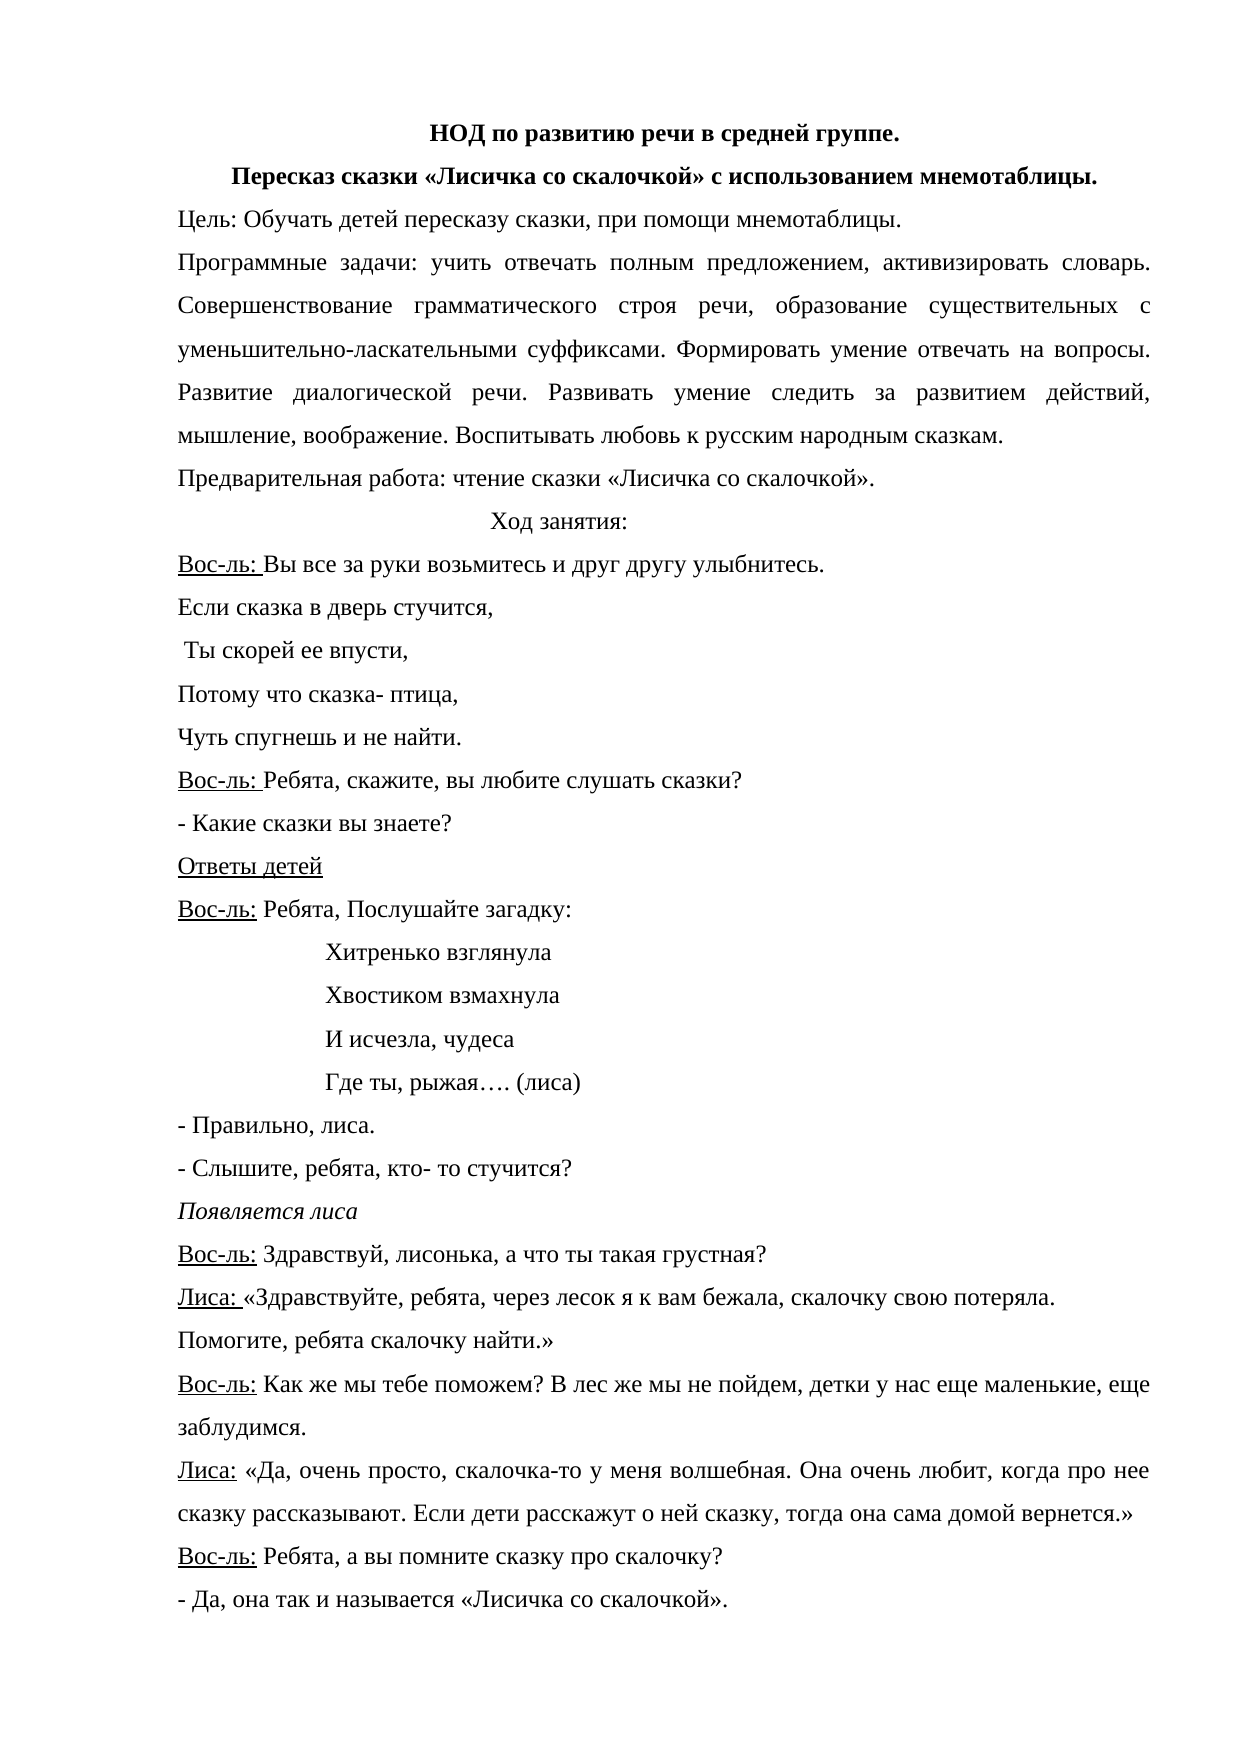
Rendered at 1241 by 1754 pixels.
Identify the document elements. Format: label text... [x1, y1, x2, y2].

text Хвостиком взмахнула [251, 981, 1152, 1009]
text Вос-ль: Как же мы тебе поможем? В лес же мы не пойдем, детки у нас еще маленькие, еще заблудимся. [177, 1369, 1152, 1441]
text Ответы детей [177, 851, 1152, 880]
text Вос-ль: Вы все за руки возьмитесь и друг другу улыбнитесь. [177, 549, 1152, 578]
text Если сказка в дверь стучится, [177, 592, 1152, 621]
text - Правильно, лиса. [177, 1110, 1152, 1139]
text Ты скорей ее впусти, [177, 636, 1152, 664]
text - Слышите, ребята, кто- то стучится? [177, 1153, 1152, 1182]
text - Да, она так и называется «Лисичка со скалочкой». [177, 1584, 1152, 1613]
text НОД по развитию речи в средней группе. [177, 118, 1152, 147]
text Цель: Обучать детей пересказу сказки, при помощи мнемотаблицы. [177, 204, 1152, 233]
text Ход занятия: [177, 506, 1152, 535]
text Вос-ль: Ребята, Послушайте загадку: [177, 894, 1152, 923]
text Чуть спугнешь и не найти. [177, 722, 1152, 751]
text Появляется лиса [177, 1196, 1152, 1225]
text Где ты, рыжая…. (лиса) [251, 1067, 1152, 1096]
text Пересказ сказки «Лисичка со скалочкой» с использованием мнемотаблицы. [177, 161, 1152, 190]
text Вос-ль: Ребята, скажите, вы любите слушать сказки? [177, 765, 1152, 794]
text Лиса: «Здравствуйте, ребята, через лесок я к вам бежала, скалочку свою потеряла. Помогите, ребята скалочку найти.» [177, 1282, 1152, 1354]
text Потому что сказка- птица, [177, 679, 1152, 707]
text Хитренько взглянула [177, 937, 1152, 966]
text Вос-ль: Ребята, а вы помните сказку про скалочку? [177, 1541, 1152, 1570]
text Программные задачи: учить отвечать полным предложением, активизировать словарь. Совершенствование грамматического строя речи, образование существительных с уменьшительно-ласкательными суффиксами. Формировать умение отвечать на вопросы. Развитие диалогической речи. Развивать умение следить за развитием действий, мышление, воображение. Воспитывать любовь к русским народным сказкам. [177, 247, 1152, 449]
text Вос-ль: Здравствуй, лисонька, а что ты такая грустная? [177, 1239, 1152, 1268]
text - Какие сказки вы знаете? [177, 808, 1152, 837]
text Предварительная работа: чтение сказки «Лисичка со скалочкой». [177, 463, 1152, 492]
text Лиса: «Да, очень просто, скалочка-то у меня волшебная. Она очень любит, когда про нее сказку рассказывают. Если дети расскажут о ней сказку, тогда она сама домой вернется.» [177, 1455, 1152, 1527]
text И исчезла, чудеса [251, 1024, 1152, 1052]
